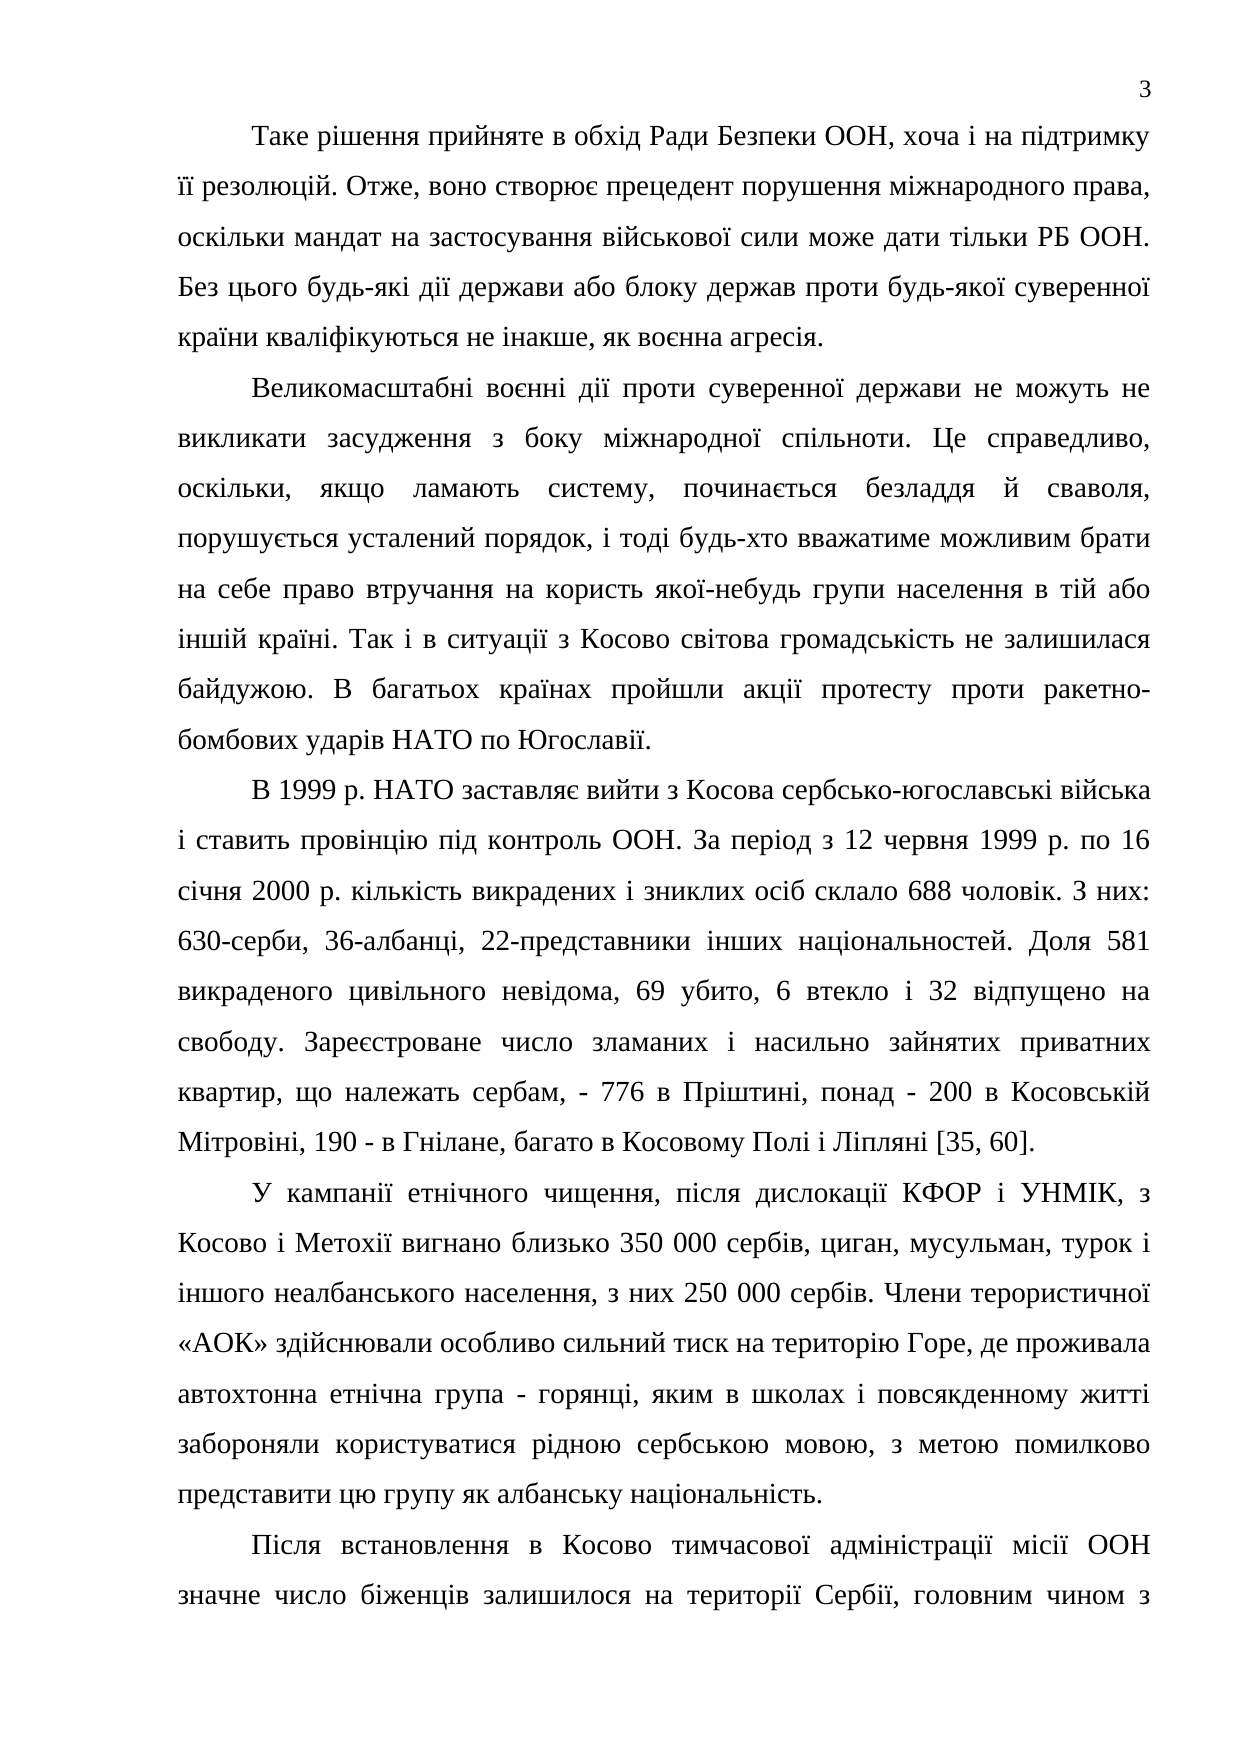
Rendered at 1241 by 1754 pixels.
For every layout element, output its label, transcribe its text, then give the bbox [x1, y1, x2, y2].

text У кампанії етнічного чищення, після дислокації КФОР і УНМІК, з Косово і Метохії вигнано близько 350 000 сербів, циган, мусульман, турок і іншого неалбанського населення, з них 250 000 сербів. Члени терористичної «АОК» здійснювали особливо сильний тиск на територію Горе, де проживала автохтонна етнічна група - горянці, яким в школах і повсякденному житті забороняли користуватися рідною сербською мовою, з метою помилково представити цю групу як албанську національність. [177, 1175, 1152, 1510]
text Великомасштабні воєнні дії проти суверенної держави не можуть не викликати засудження з боку міжнародної спільноти. Це справедливо, оскільки, якщо ламають систему, починається безладдя й сваволя, порушується усталений порядок, і тоді будь-хто вважатиме можливим брати на себе право втручання на користь якої-небудь групи населення в тій або іншій країні. Так і в ситуації з Косово світова громадськість не залишилася байдужою. В багатьох країнах пройшли акції протесту проти ракетно-бомбових ударів НАТО по Югославії. [177, 370, 1152, 755]
text В 1999 р. НАТО заставляє вийти з Косова сербсько-югославські війська і ставить провінцію під контроль ООН. За період з 12 червня 1999 р. по 16 січня 2000 р. кількість викрадених і зниклих осіб склало 688 чоловік. З них: 630-серби, 36-албанці, 22-представники інших національностей. Доля 581 викраденого цивільного невідома, 69 убито, 6 втекло і 32 відпущено на свободу. Зареєстроване число зламаних і насильно зайнятих приватних квартир, що належать сербам, - 776 в Пріштині, понад - 200 в Косовській Мітровіні, 190 - в Гнілане, багато в Косовому Полі і Ліпляні [35, 60]. [177, 772, 1152, 1158]
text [177, 1527, 1152, 1611]
text Таке рішення прийняте в обхід Ради Безпеки ООН, хоча і на підтримку її резолюцій. Отже, воно створює прецедент порушення міжнародного права, оскільки мандат на застосування військової сили може дати тільки РБ ООН. Без цього будь-які дії держави або блоку держав проти будь-якої суверенної країни кваліфікуються не інакше, як воєнна агресія. [177, 118, 1152, 353]
